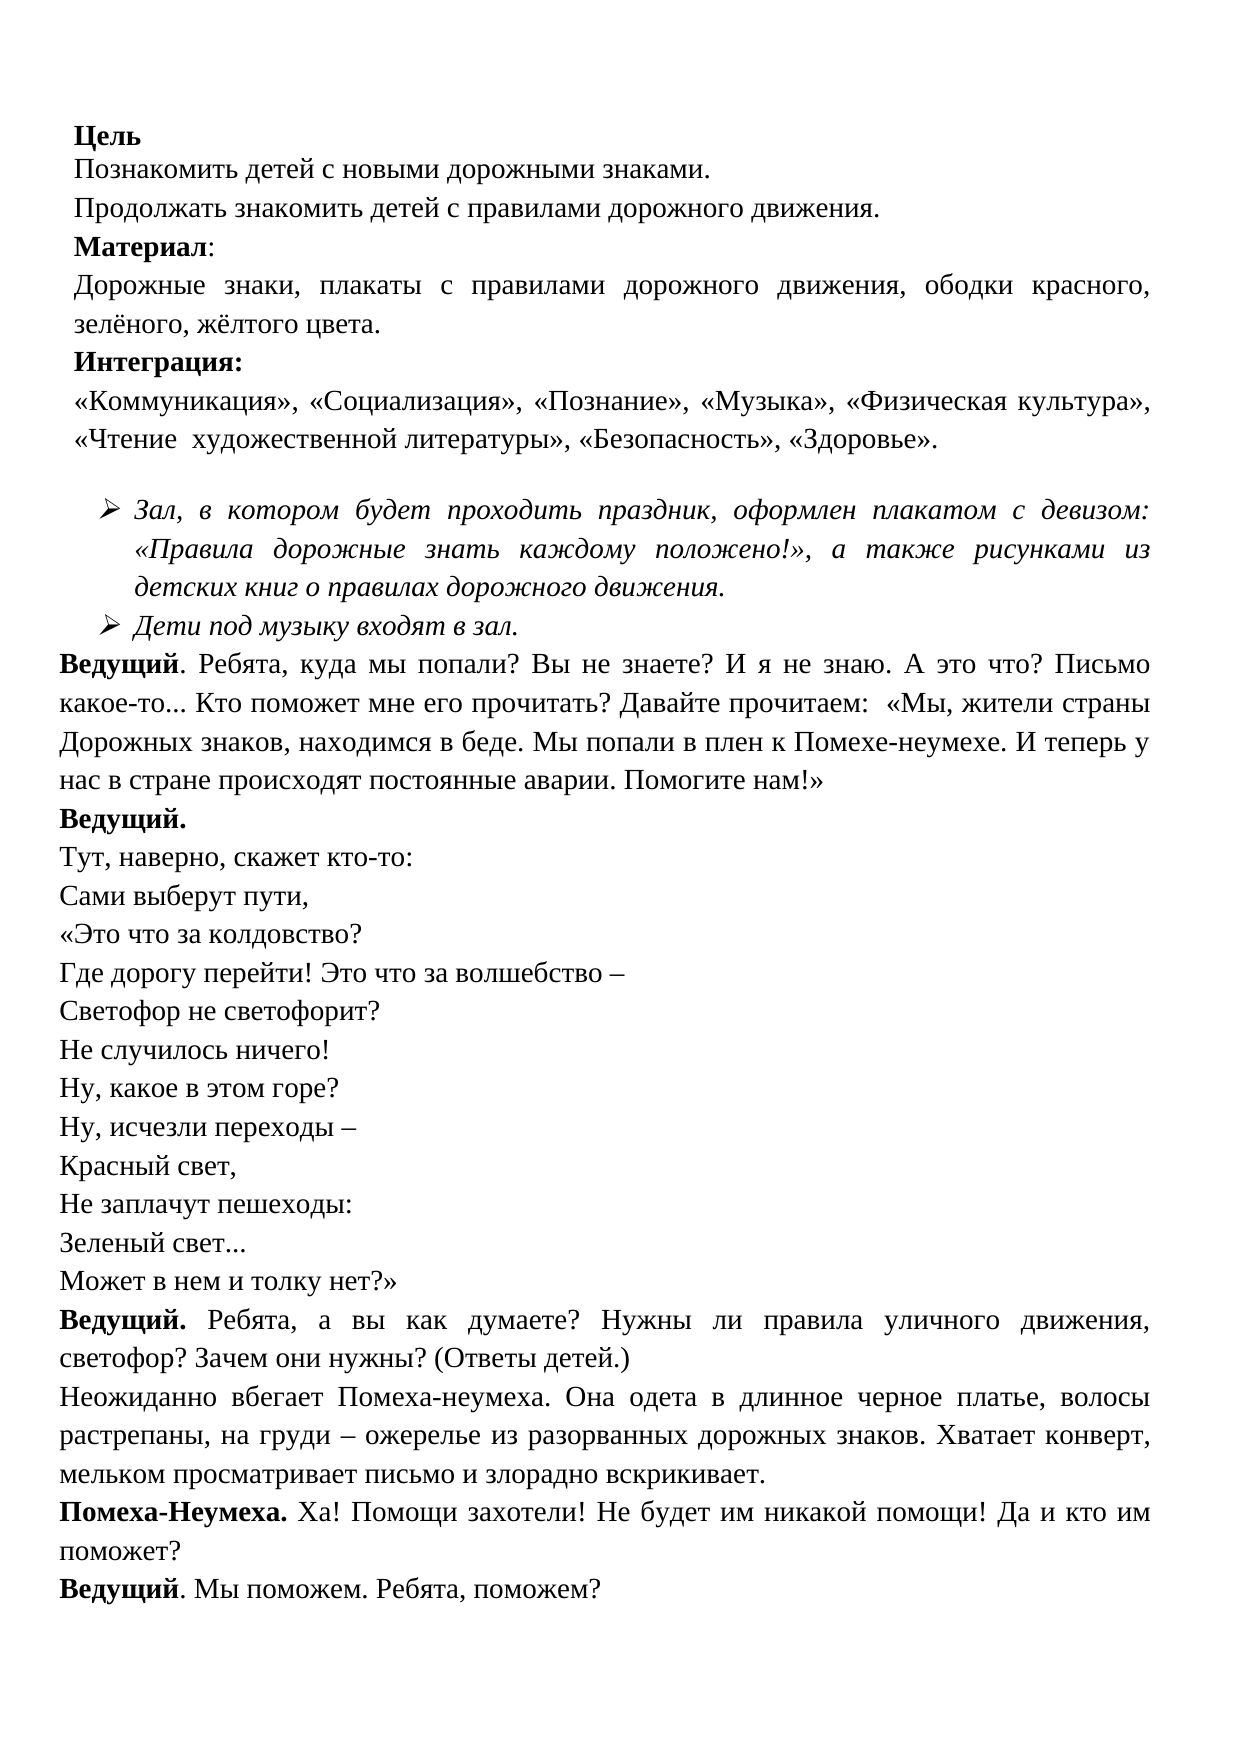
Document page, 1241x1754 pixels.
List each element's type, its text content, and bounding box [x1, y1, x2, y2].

text Цель [74, 118, 1152, 152]
text Ведущий. [59, 801, 1152, 834]
text Неожиданно вбегает Помеха-неумеха. Она одета в длинное черное платье, волосы растрепаны, на груди – ожерелье из разорванных дорожных знаков. Хватает конверт, мельком просматривает письмо и злорадно вскрикивает. [59, 1379, 1152, 1489]
list Зал, в котором будет проходить праздник, оформлен плакатом с девизом: «Правила дорожные знать каждому положено!», а также рисунками из детских книг о правилах дорожного движения. [97, 492, 1152, 603]
text Материал: [74, 229, 1152, 262]
text Ведущий. Ребята, куда мы попали? Вы не знаете? И я не знаю. А это что? Письмо какое-то... Кто поможет мне его прочитать? Давайте прочитаем: «Мы, жители страны Дорожных знаков, находимся в беде. Мы попали в плен к Помехе-неумехе. И теперь у нас в стране происходят постоянные аварии. Помогите нам!» [59, 647, 1152, 796]
text Ведущий. Ребята, а вы как думаете? Нужны ли правила уличного движения, светофор? Зачем они нужны? (Ответы детей.) [59, 1302, 1152, 1374]
text Светофор не светофорит? [59, 993, 1152, 1027]
text Познакомить детей с новыми дорожными знаками. [74, 152, 1152, 185]
text Зеленый свет... [59, 1225, 1152, 1258]
text Сами выберут пути, [59, 878, 1152, 911]
list Дети под музыку входят в зал. [97, 608, 1152, 642]
text Ну, какое в этом горе? [59, 1071, 1152, 1104]
text Интеграция: [74, 344, 1152, 378]
text Не случилось ничего! [59, 1032, 1152, 1066]
text Не заплачут пешеходы: [59, 1186, 1152, 1220]
text Тут, наверно, скажет кто-то: [59, 839, 1152, 873]
text «Коммуникация», «Социализация», «Познание», «Музыка», «Физическая культура», «Чтение художественной литературы», «Безопасность», «Здоровье». [74, 383, 1152, 455]
text Ведущий. Мы поможем. Ребята, поможем? [59, 1572, 1152, 1605]
text Помеха-Неумеха. Ха! Помощи захотели! Не будет им никакой помощи! Да и кто им поможет? [59, 1494, 1152, 1567]
text Ну, исчезли переходы – [59, 1109, 1152, 1143]
text Продолжать знакомить детей с правилами дорожного движения. [74, 190, 1152, 224]
text Дорожные знаки, плакаты с правилами дорожного движения, ободки красного, зелёного, жёлтого цвета. [74, 267, 1152, 339]
text Красный свет, [59, 1148, 1152, 1181]
text «Это что за колдовство? [59, 916, 1152, 950]
text Может в нем и толку нет?» [59, 1263, 1152, 1297]
text Где дорогу перейти! Это что за волшебство – [59, 955, 1152, 988]
